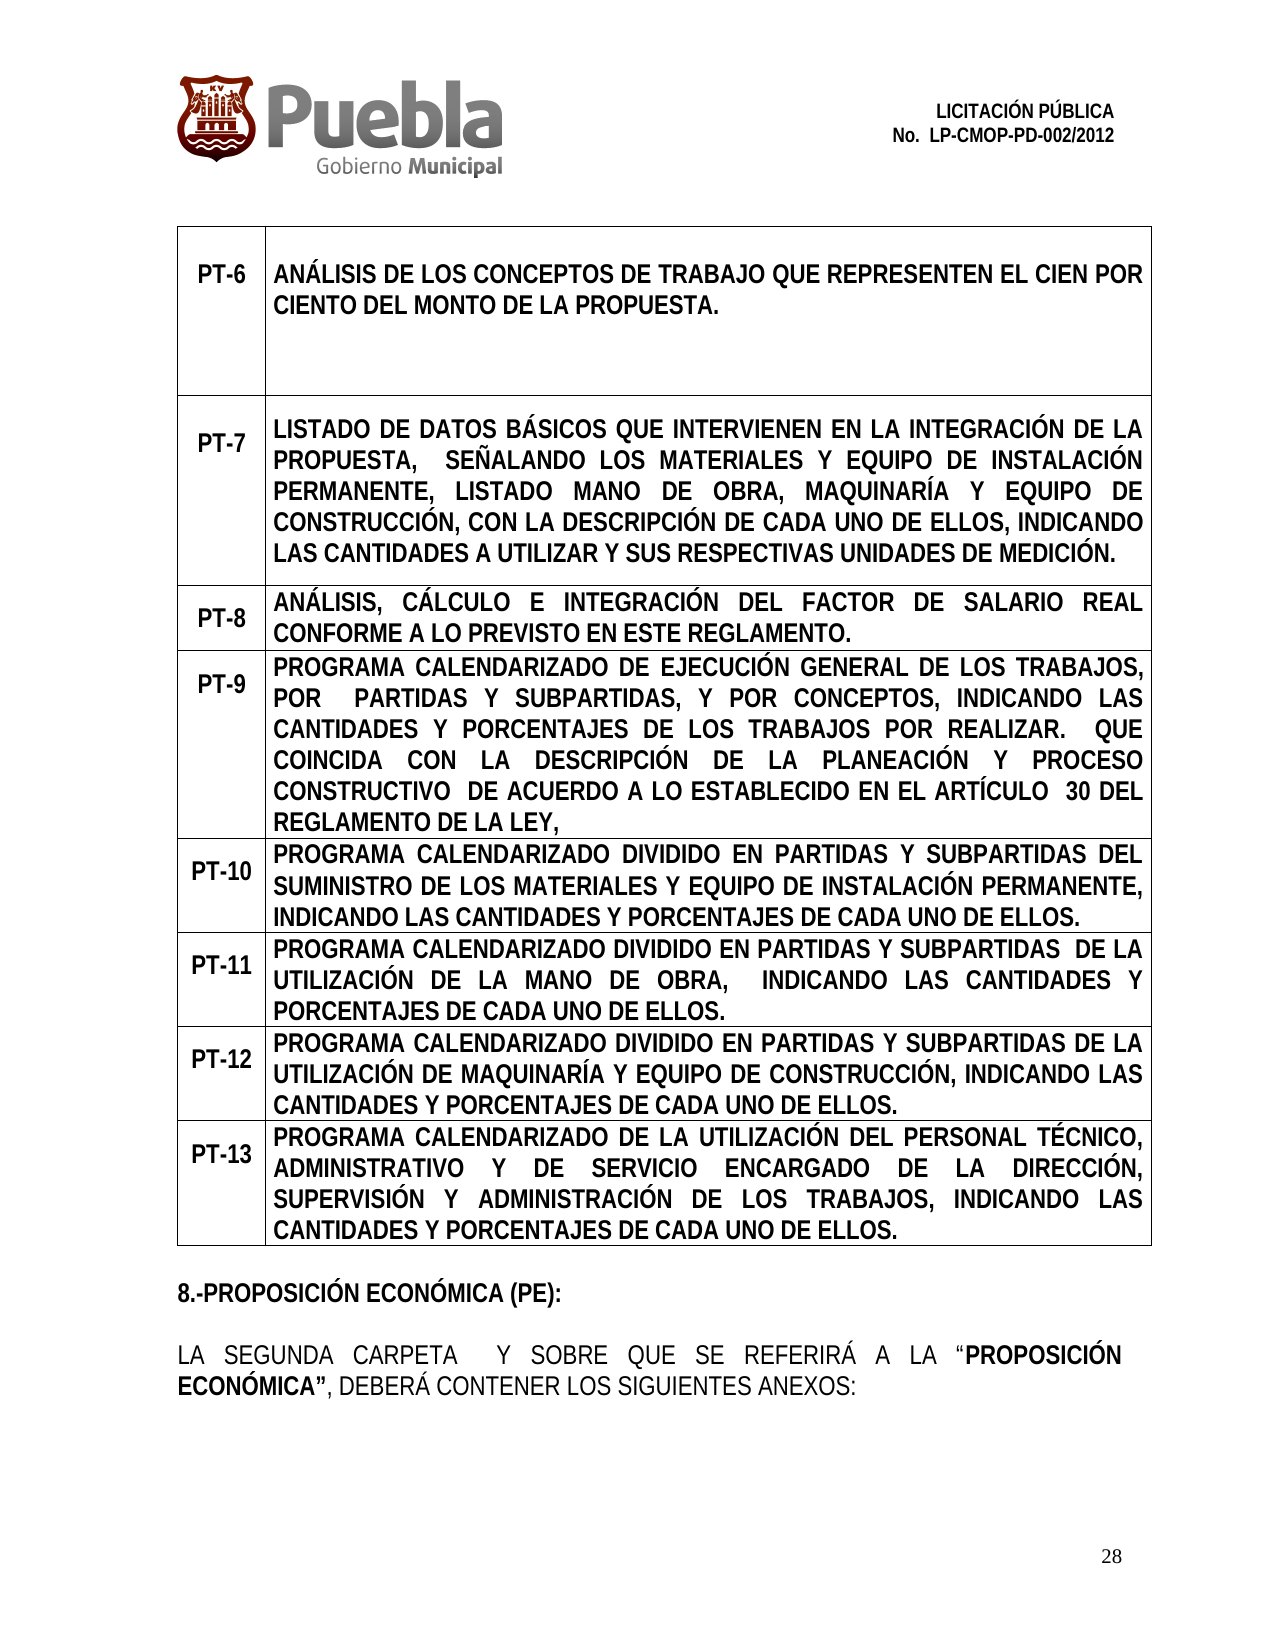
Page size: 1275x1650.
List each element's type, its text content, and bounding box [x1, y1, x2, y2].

table_cell PROGRAMA CALENDARIZADO DIVIDIDO EN PARTIDAS Y SUBPARTIDAS DEL SUMINISTRO DE LOS MATERIALES Y EQUIPO DE INSTALACIÓN PERMANENTE, INDICANDO LAS CANTIDADES Y PORCENTAJES DE CADA UNO DE ELLOS. [266, 839, 1151, 932]
text LA SEGUNDA CARPETA Y SOBRE QUE SE REFERIRÁ A LA “PROPOSICIÓN ECONÓMICA”, DEBERÁ CONTENER LOS SIGUIENTES ANEXOS: [177, 1339, 1122, 1401]
table_cell PT-8 [178, 586, 265, 650]
table_cell PT-9 [178, 651, 265, 837]
text 8.-PROPOSICIÓN ECONÓMICA (PE): [177, 1277, 1122, 1308]
table_cell ANÁLISIS DE LOS CONCEPTOS DE TRABAJO QUE REPRESENTEN EL CIEN POR CIENTO DEL MONTO DE LA PROPUESTA. [266, 227, 1151, 395]
table_cell PT-12 [178, 1027, 265, 1120]
table_cell ANÁLISIS, CÁLCULO E INTEGRACIÓN DEL FACTOR DE SALARIO REAL CONFORME A LO PREVISTO EN ESTE REGLAMENTO. [266, 586, 1151, 650]
table_cell LISTADO DE DATOS BÁSICOS QUE INTERVIENEN EN LA INTEGRACIÓN DE LA PROPUESTA, SEÑALANDO LOS MATERIALES Y EQUIPO DE INSTALACIÓN PERMANENTE, LISTADO MANO DE OBRA, MAQUINARÍA Y EQUIPO DE CONSTRUCCIÓN, CON LA DESCRIPCIÓN DE CADA UNO DE ELLOS, INDICANDO LAS CANTIDADES A UTILIZAR Y SUS RESPECTIVAS UNIDADES DE MEDICIÓN. [266, 396, 1151, 585]
table_cell PROGRAMA CALENDARIZADO DIVIDIDO EN PARTIDAS Y SUBPARTIDAS DE LA UTILIZACIÓN DE LA MANO DE OBRA, INDICANDO LAS CANTIDADES Y PORCENTAJES DE CADA UNO DE ELLOS. [266, 933, 1151, 1026]
table_cell PT-11 [178, 933, 265, 1026]
table_cell PT-10 [178, 839, 265, 932]
table_cell PROGRAMA CALENDARIZADO DE LA UTILIZACIÓN DEL PERSONAL TÉCNICO, ADMINISTRATIVO Y DE SERVICIO ENCARGADO DE LA DIRECCIÓN, SUPERVISIÓN Y ADMINISTRACIÓN DE LOS TRABAJOS, INDICANDO LAS CANTIDADES Y PORCENTAJES DE CADA UNO DE ELLOS. [266, 1121, 1151, 1245]
table_cell PT-13 [178, 1121, 265, 1245]
table_cell PT-6 [178, 227, 265, 395]
table_cell PROGRAMA CALENDARIZADO DIVIDIDO EN PARTIDAS Y SUBPARTIDAS DE LA UTILIZACIÓN DE MAQUINARÍA Y EQUIPO DE CONSTRUCCIÓN, INDICANDO LAS CANTIDADES Y PORCENTAJES DE CADA UNO DE ELLOS. [266, 1027, 1151, 1120]
picture [177, 75, 502, 178]
table_cell PROGRAMA CALENDARIZADO DE EJECUCIÓN GENERAL DE LOS TRABAJOS, POR PARTIDAS Y SUBPARTIDAS, Y POR CONCEPTOS, INDICANDO LAS CANTIDADES Y PORCENTAJES DE LOS TRABAJOS POR REALIZAR. QUE COINCIDA CON LA DESCRIPCIÓN DE LA PLANEACIÓN Y PROCESO CONSTRUCTIVO DE ACUERDO A LO ESTABLECIDO EN EL ARTÍCULO 30 DEL REGLAMENTO DE LA LEY, [266, 651, 1151, 837]
table_cell PT-7 [178, 396, 265, 585]
